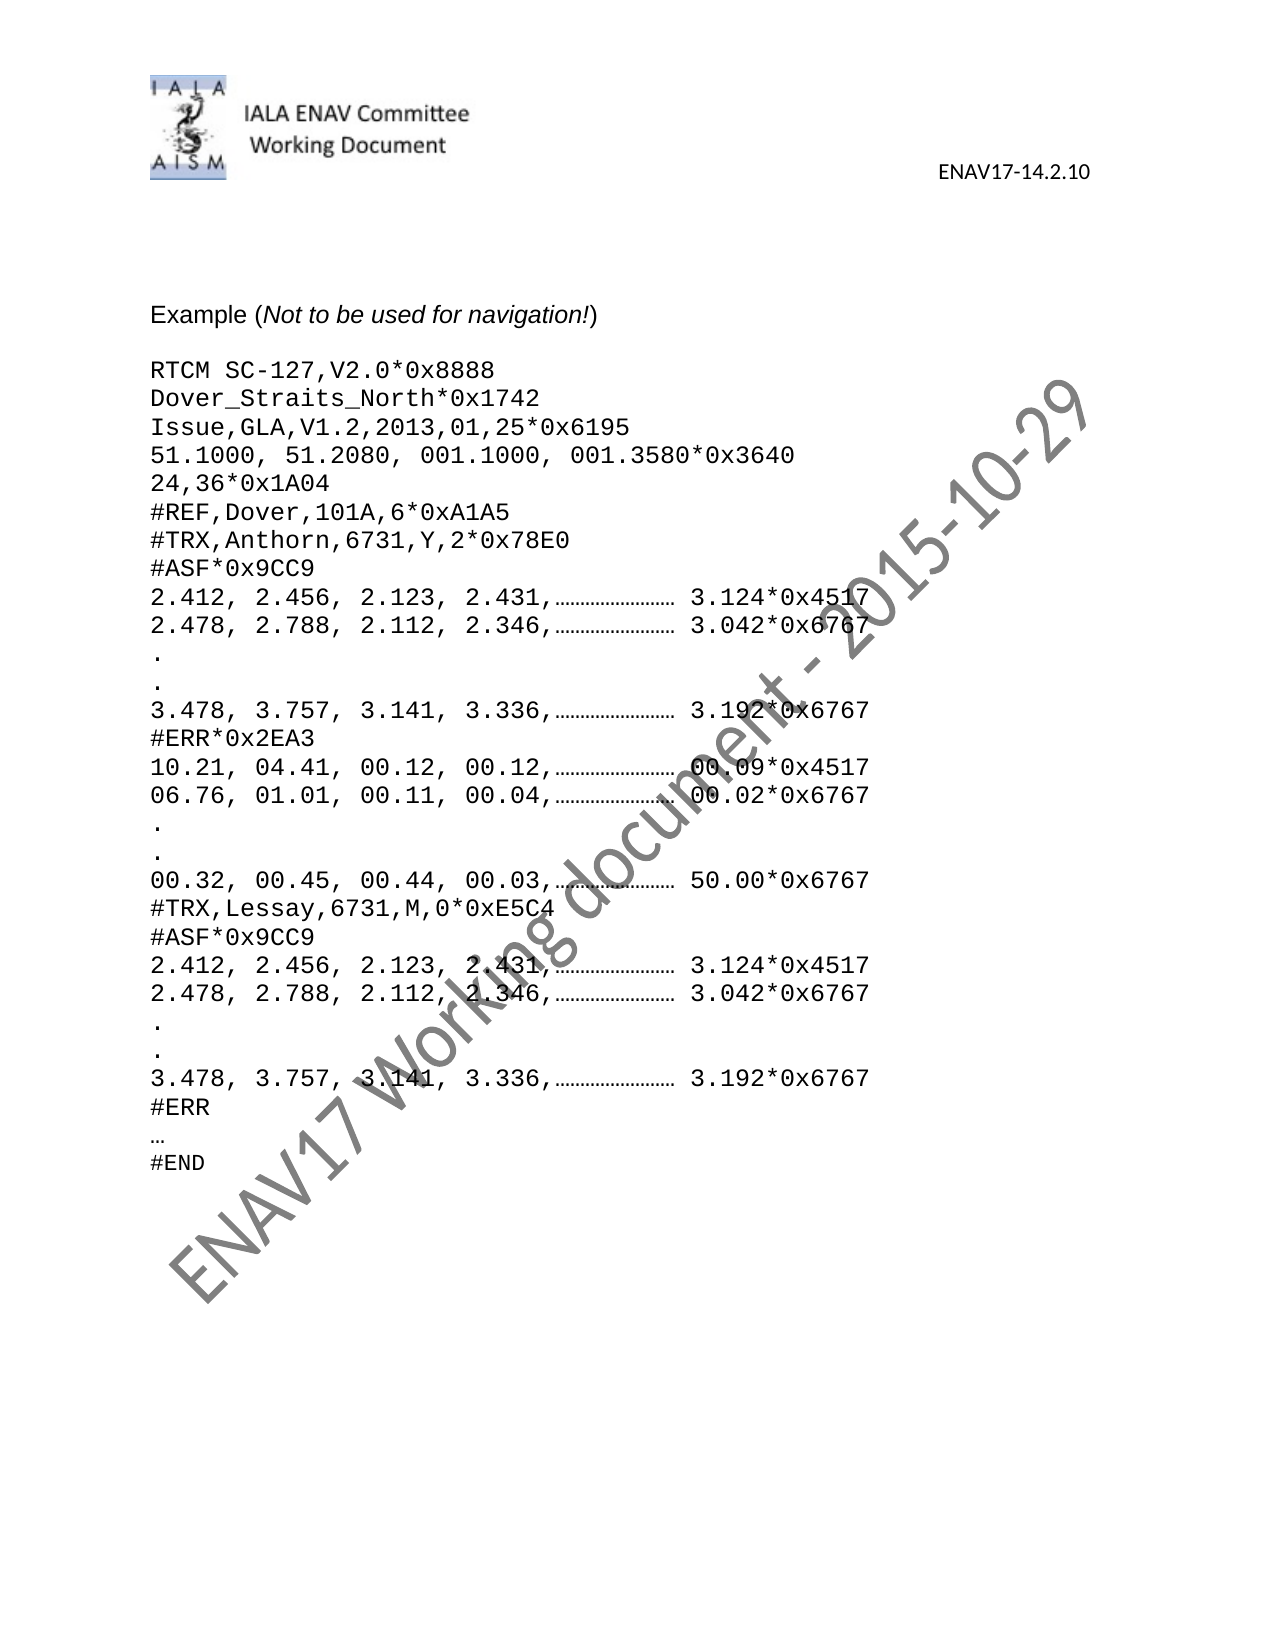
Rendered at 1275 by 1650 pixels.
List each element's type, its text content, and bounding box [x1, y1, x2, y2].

text . [150, 1038, 1125, 1066]
picture [150, 75, 482, 180]
text Issue,GLA,V1.2,2013,01,25*0x6195 [150, 414, 1125, 443]
text 2.412, 2.456, 2.123, 2.431,…………………… 3.124*0x4517 [150, 953, 1125, 981]
text 06.76, 01.01, 00.11, 00.04,…………………… 00.02*0x6767 [150, 783, 1125, 811]
text #REF,Dover,101A,6*0xA1A5 [150, 499, 1125, 528]
text Example (Not to be used for navigation!) [150, 300, 1125, 329]
text 2.412, 2.456, 2.123, 2.431,…………………… 3.124*0x4517 [150, 584, 1125, 613]
text 10.21, 04.41, 00.12, 00.12,…………………… 00.09*0x4517 [150, 754, 1125, 783]
text . [150, 1009, 1125, 1038]
text . [150, 641, 1125, 669]
text . [150, 839, 1125, 868]
text . [150, 811, 1125, 839]
text . [150, 669, 1125, 698]
text 2.478, 2.788, 2.112, 2.346,…………………… 3.042*0x6767 [150, 613, 1125, 641]
text Dover_Straits_North*0x1742 [150, 386, 1125, 414]
text 3.478, 3.757, 3.141, 3.336,…………………… 3.192*0x6767 [150, 698, 1125, 726]
text 3.478, 3.757, 3.141, 3.336,…………………… 3.192*0x6767 [150, 1066, 1125, 1094]
text 51.1000, 51.2080, 001.1000, 001.3580*0x3640 [150, 443, 1125, 471]
text #END [150, 1151, 1125, 1177]
text #TRX,Anthorn,6731,Y,2*0x78E0 [150, 528, 1125, 556]
text RTCM SC-127,V2.0*0x8888 [150, 358, 1125, 386]
text #ASF*0x9CC9 [150, 924, 1125, 953]
text #ERR [150, 1094, 1125, 1123]
text 2.478, 2.788, 2.112, 2.346,…………………… 3.042*0x6767 [150, 981, 1125, 1009]
text 24,36*0x1A04 [150, 471, 1125, 499]
text #TRX,Lessay,6731,M,0*0xE5C4 [150, 896, 1125, 924]
text #ERR*0x2EA3 [150, 726, 1125, 754]
text #ASF*0x9CC9 [150, 556, 1125, 584]
text 00.32, 00.45, 00.44, 00.03,…………………… 50.00*0x6767 [150, 868, 1125, 896]
text … [150, 1123, 1125, 1151]
